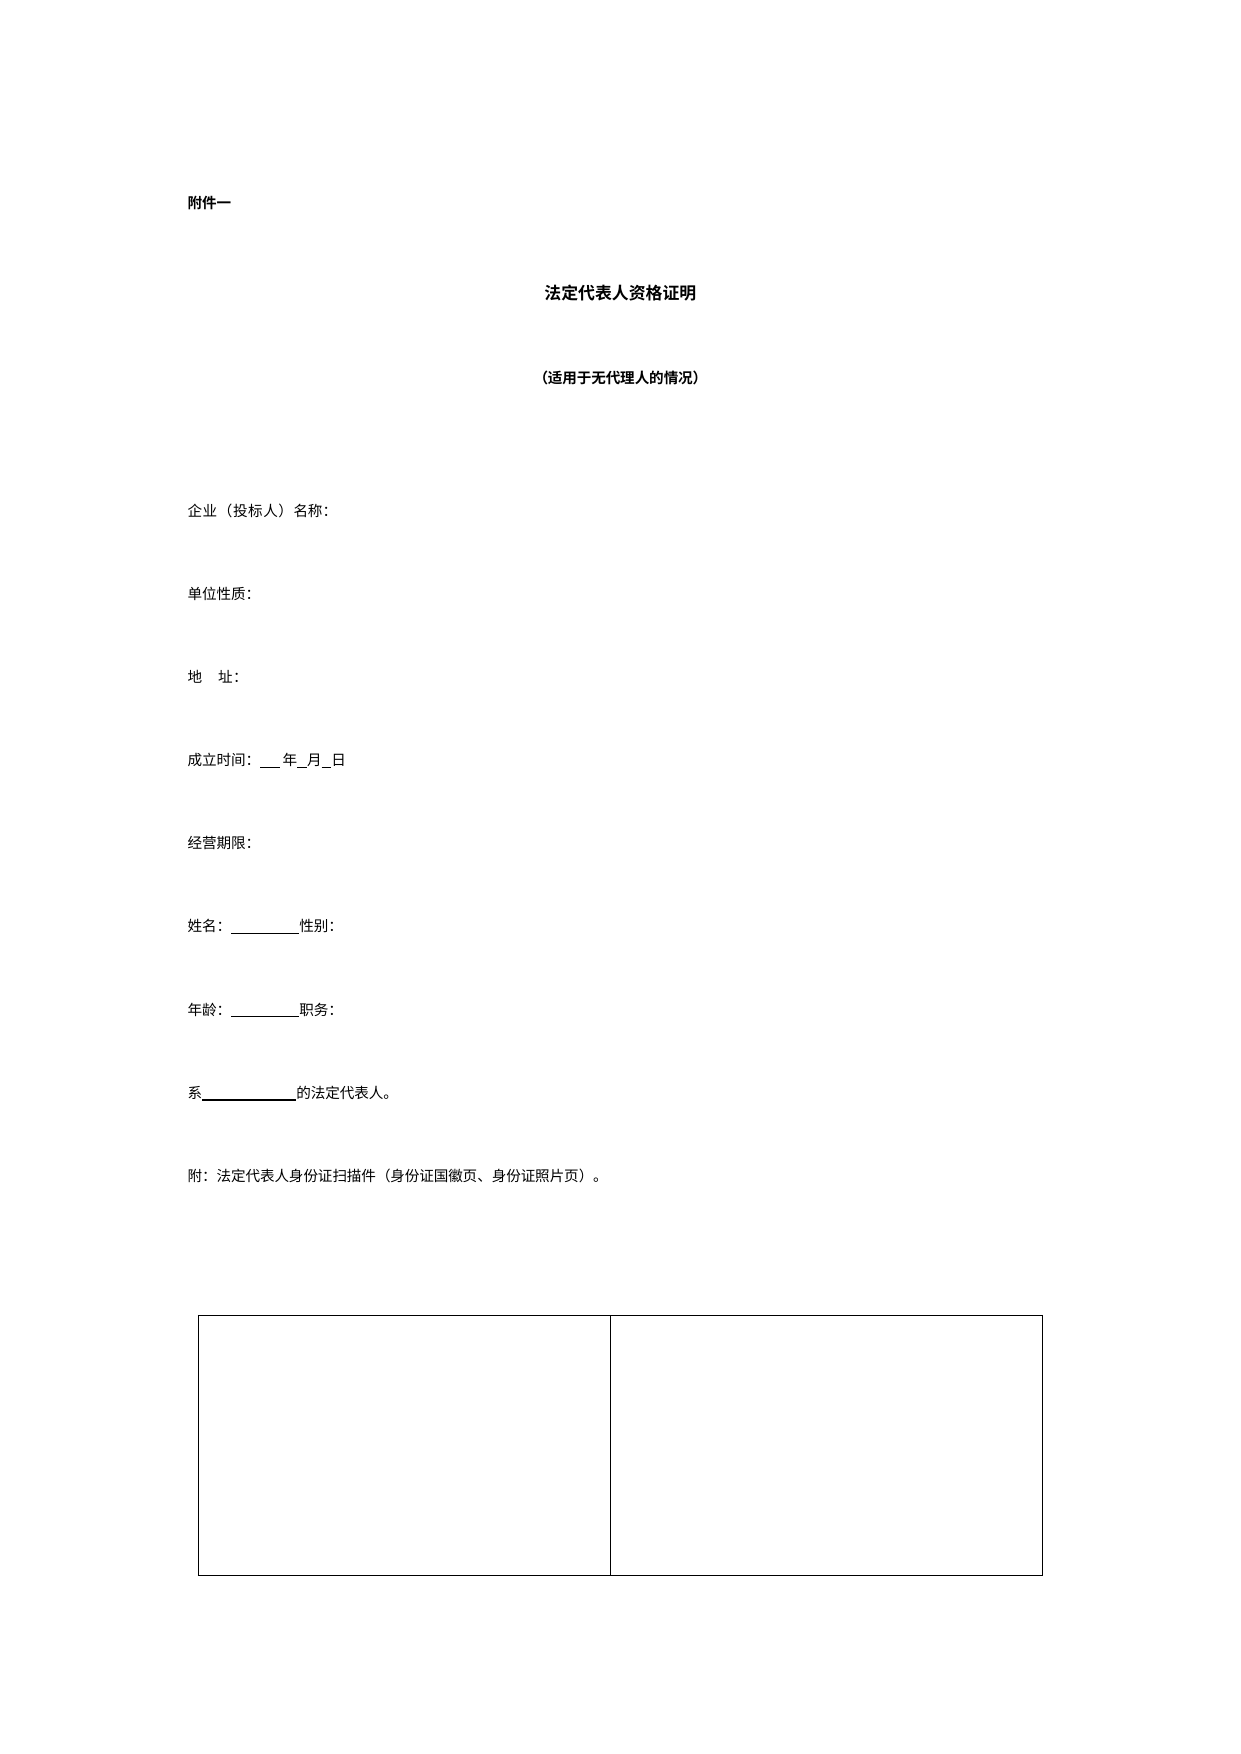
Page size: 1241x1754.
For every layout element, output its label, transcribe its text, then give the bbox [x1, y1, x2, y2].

text 年龄： 职务： [187, 968, 1053, 1033]
text 附件一 [187, 162, 1053, 227]
text 地 址： [187, 636, 1053, 701]
text 经营期限： [187, 802, 1053, 867]
text 姓名： 性别： [187, 885, 1053, 950]
text （适用于无代理人的情况） [187, 337, 1053, 402]
text 法定代表人资格证明 [187, 251, 1053, 316]
text 单位性质： [187, 553, 1053, 618]
table_header [611, 1316, 1042, 1574]
text 附：法定代表人身份证扫描件（身份证国徽页、身份证照片页）。 [187, 1135, 1053, 1200]
table_header [199, 1316, 610, 1574]
text 企业（投标人）名称： [187, 470, 1053, 535]
text 系 的法定代表人。 [187, 1052, 1053, 1117]
text 成立时间： 年 月 日 [187, 719, 1053, 784]
